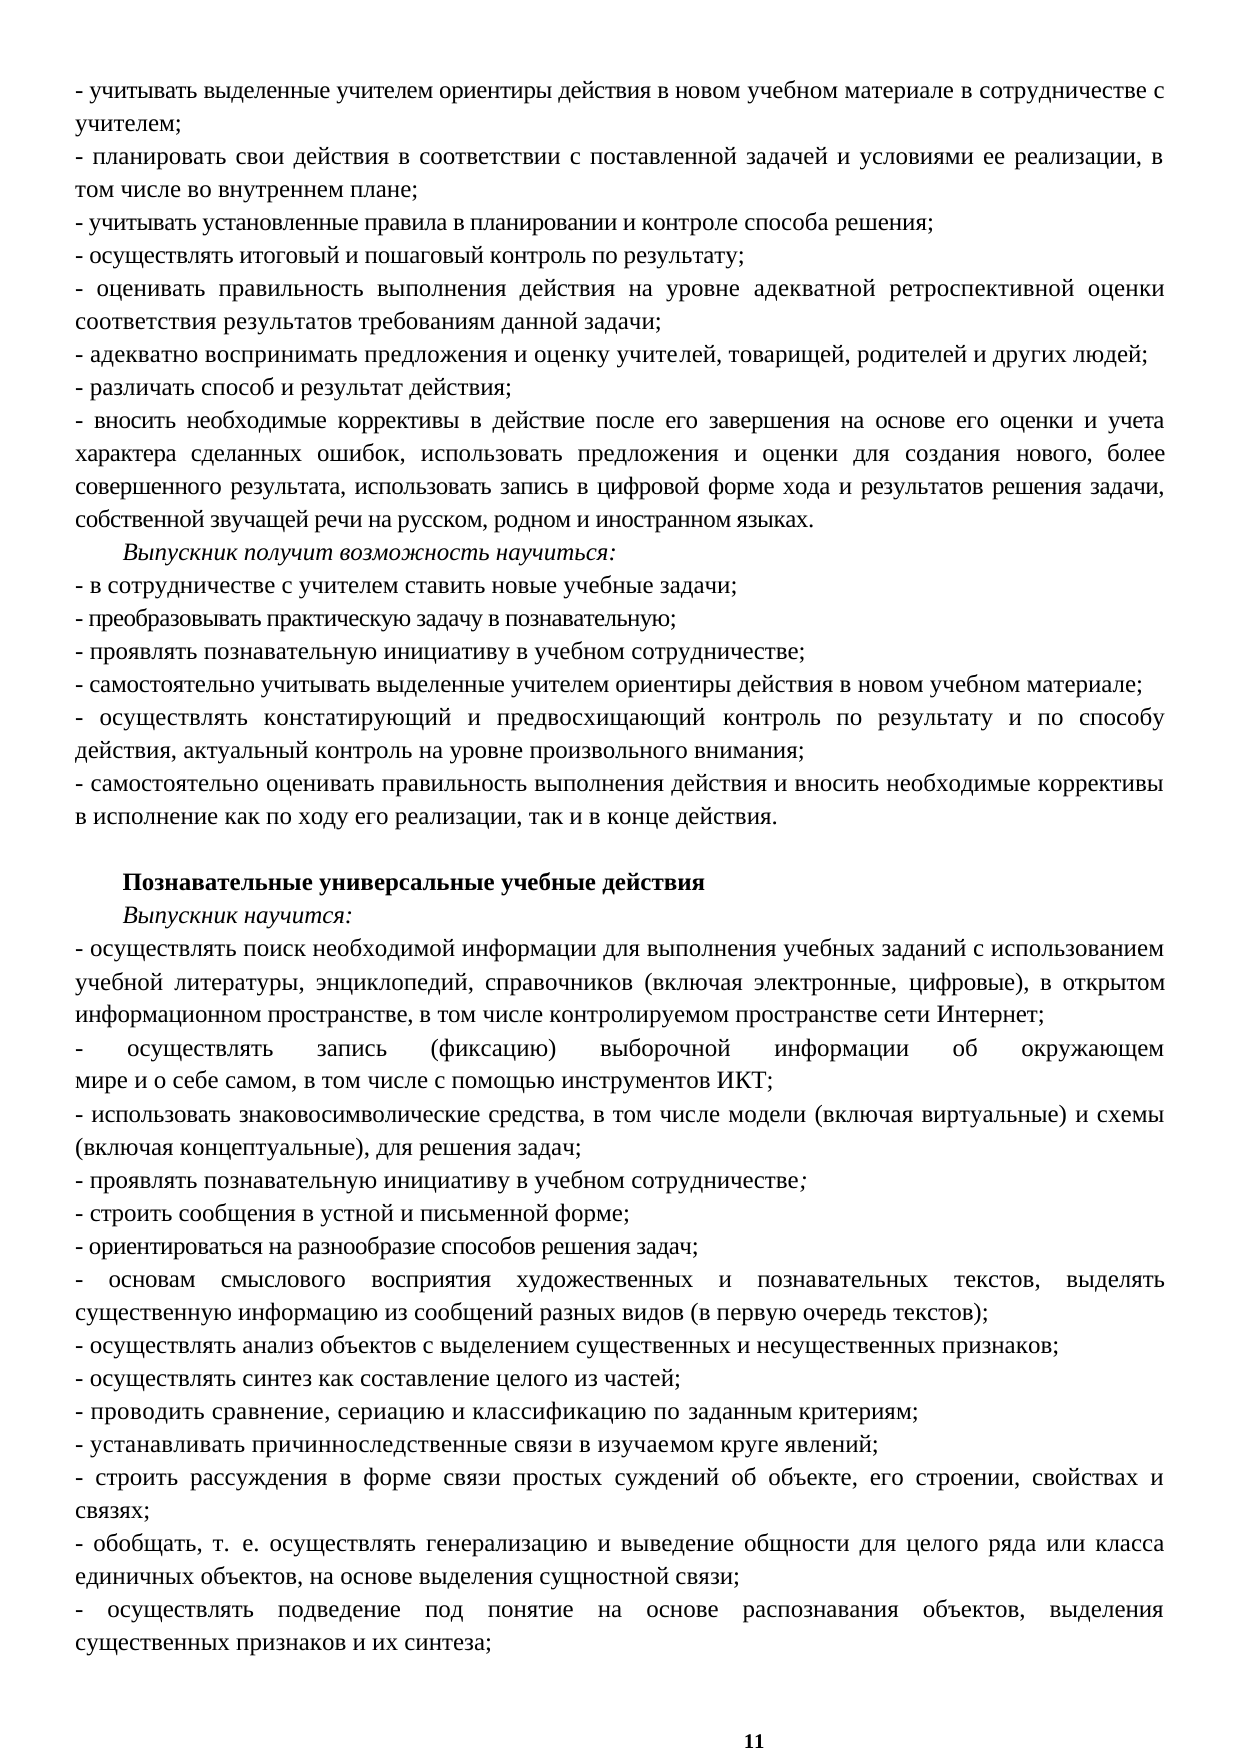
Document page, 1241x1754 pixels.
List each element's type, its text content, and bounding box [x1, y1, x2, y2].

text - учитывать установленные правила в планировании и контроле способа решения; [75, 207, 1165, 236]
text - осуществлять подведение под понятие на основе распознавания объектов, выделения существенных признаков и их синтеза; [75, 1594, 1165, 1656]
text - использовать знаково­символические средства, в том числе модели (включая виртуальные) и схемы (включая концептуальные), для решения задач; [75, 1099, 1165, 1160]
text - вносить необходимые коррективы в действие после его завершения на основе его оценки и учета характера сделанных ошибок, использовать предложения и оценки для создания нового, более совершенного результата, использовать запись в цифровой форме хода и результатов решения задачи, собственной звучащей речи на русском, родном и иностранном языках. [75, 405, 1165, 533]
text - осуществлять поиск необходимой информации для выполнения учебных заданий с использованием учебной литературы, энциклопедий, справочников (включая электронные, цифровые), в открытом информационном пространстве, в том числе контролируемом пространстве сети Интернет; [75, 933, 1165, 1028]
text - проявлять познавательную инициативу в учебном сотрудничестве; [75, 636, 1165, 665]
text - оценивать правильность выполнения действия на уровне адекватной ретроспективной оценки соответствия результатов требованиям данной задачи; [75, 273, 1165, 335]
text - самостоятельно оценивать правильность выполнения действия и вносить необходимые коррективы в исполнение как по ходу его реализации, так и в конце действия. [75, 768, 1165, 830]
text - планировать свои действия в соответствии с поставленной задачей и условиями ее реализации, в том числе во внутреннем плане; [75, 141, 1165, 203]
text - адекватно воспринимать предложения и оценку учителей, товарищей, родителей и других людей; [75, 339, 1165, 368]
text - в сотрудничестве с учителем ставить новые учебные задачи; [75, 570, 1165, 599]
text - проводить сравнение, сериацию и классификацию по заданным критериям; [75, 1396, 1165, 1424]
text - ориентироваться на разнообразие способов решения задач; [75, 1231, 1165, 1259]
text - строить сообщения в устной и письменной форме; [75, 1198, 1165, 1226]
text Выпускник научится: [75, 901, 1165, 929]
text - осуществлять констатирующий и предвосхищающий контроль по результату и по способу действия, актуальный контроль на уровне произвольного внимания; [75, 702, 1165, 764]
text - проявлять познавательную инициативу в учебном сотрудничестве; [75, 1165, 1165, 1193]
text - осуществлять итоговый и пошаговый контроль по результату; [75, 240, 1165, 269]
text - осуществлять запись (фиксацию) выборочной информации об окружающем мире и о себе самом, в том числе с помощью инструментов ИКТ; [75, 1033, 1165, 1094]
text - различать способ и результат действия; [75, 372, 1165, 401]
text - осуществлять анализ объектов с выделением существенных и несущественных признаков; [75, 1330, 1165, 1358]
text - обобщать, т. е. осуществлять генерализацию и выведение общности для целого ряда или класса единичных объектов, на основе выделения сущностной связи; [75, 1528, 1165, 1590]
text - устанавливать причинно­следственные связи в изучаемом круге явлений; [75, 1429, 1165, 1458]
text Познавательные универсальные учебные действия [75, 867, 1165, 896]
text - самостоятельно учитывать выделенные учителем ориентиры действия в новом учебном материале; [75, 669, 1165, 698]
text - строить рассуждения в форме связи простых суждений об объекте, его строении, свойствах и связях; [75, 1462, 1165, 1524]
text - основам смыслового восприятия художественных и познавательных текстов, выделять существенную информацию из сообщений разных видов (в первую очередь текстов); [75, 1264, 1165, 1326]
text - преобразовывать практическую задачу в познавательную; [75, 603, 1165, 632]
text - учитывать выделенные учителем ориентиры действия в новом учебном материале в сотрудничестве с учителем; [75, 75, 1165, 137]
text Выпускник получит возможность научиться: [75, 537, 1165, 566]
text - осуществлять синтез как составление целого из частей; [75, 1363, 1165, 1392]
